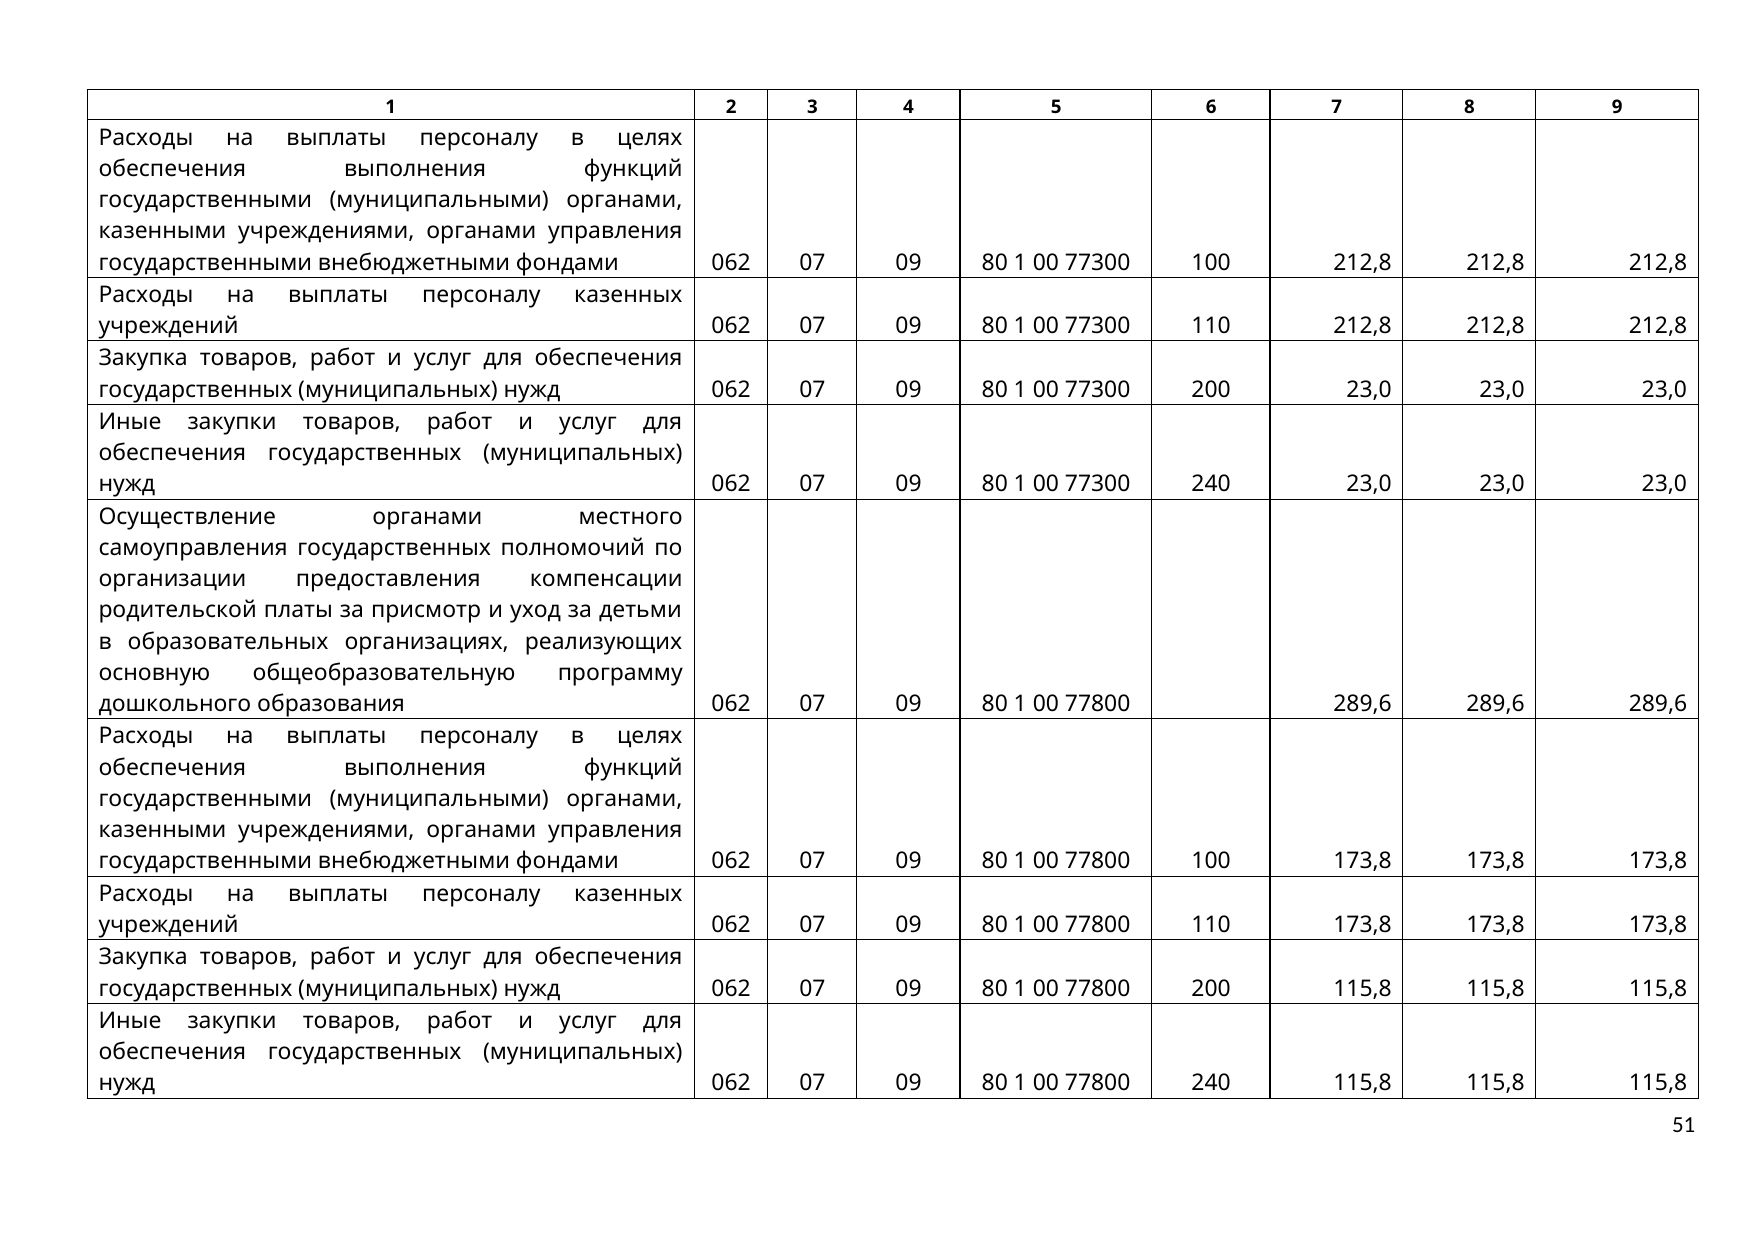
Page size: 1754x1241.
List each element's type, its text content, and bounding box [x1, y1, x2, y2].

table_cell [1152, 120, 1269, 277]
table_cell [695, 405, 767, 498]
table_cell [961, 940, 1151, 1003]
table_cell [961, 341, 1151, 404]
table_header 1 [88, 90, 694, 119]
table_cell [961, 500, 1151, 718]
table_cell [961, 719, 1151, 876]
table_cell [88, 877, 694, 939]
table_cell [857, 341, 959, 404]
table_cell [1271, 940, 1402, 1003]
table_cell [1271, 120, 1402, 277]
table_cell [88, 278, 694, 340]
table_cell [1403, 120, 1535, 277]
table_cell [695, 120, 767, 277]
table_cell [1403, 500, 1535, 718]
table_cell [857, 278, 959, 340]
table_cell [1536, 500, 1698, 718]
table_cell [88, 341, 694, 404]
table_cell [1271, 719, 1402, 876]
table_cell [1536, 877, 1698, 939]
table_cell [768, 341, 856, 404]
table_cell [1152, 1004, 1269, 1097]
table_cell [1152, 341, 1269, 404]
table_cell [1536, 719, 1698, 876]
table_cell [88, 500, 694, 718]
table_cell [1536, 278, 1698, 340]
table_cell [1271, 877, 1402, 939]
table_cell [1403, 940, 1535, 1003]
table_header 4 [857, 90, 959, 119]
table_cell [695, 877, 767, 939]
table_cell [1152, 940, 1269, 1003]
table_header 9 [1536, 90, 1698, 119]
table_header 2 [695, 90, 767, 119]
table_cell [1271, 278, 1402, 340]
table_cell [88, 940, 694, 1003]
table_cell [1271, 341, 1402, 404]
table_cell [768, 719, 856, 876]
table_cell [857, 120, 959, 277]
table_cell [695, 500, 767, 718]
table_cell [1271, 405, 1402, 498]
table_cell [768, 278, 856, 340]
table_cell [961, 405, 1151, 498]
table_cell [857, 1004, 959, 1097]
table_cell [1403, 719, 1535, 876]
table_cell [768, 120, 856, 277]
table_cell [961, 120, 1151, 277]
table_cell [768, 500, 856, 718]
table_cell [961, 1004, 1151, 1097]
table_header 8 [1403, 90, 1535, 119]
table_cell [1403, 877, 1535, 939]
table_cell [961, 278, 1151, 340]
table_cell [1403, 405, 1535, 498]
table_header 5 [961, 90, 1151, 119]
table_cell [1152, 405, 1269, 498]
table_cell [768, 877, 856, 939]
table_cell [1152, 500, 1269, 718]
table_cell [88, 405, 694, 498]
table_header 7 [1271, 90, 1402, 119]
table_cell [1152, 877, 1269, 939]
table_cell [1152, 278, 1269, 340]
table_header 3 [768, 90, 856, 119]
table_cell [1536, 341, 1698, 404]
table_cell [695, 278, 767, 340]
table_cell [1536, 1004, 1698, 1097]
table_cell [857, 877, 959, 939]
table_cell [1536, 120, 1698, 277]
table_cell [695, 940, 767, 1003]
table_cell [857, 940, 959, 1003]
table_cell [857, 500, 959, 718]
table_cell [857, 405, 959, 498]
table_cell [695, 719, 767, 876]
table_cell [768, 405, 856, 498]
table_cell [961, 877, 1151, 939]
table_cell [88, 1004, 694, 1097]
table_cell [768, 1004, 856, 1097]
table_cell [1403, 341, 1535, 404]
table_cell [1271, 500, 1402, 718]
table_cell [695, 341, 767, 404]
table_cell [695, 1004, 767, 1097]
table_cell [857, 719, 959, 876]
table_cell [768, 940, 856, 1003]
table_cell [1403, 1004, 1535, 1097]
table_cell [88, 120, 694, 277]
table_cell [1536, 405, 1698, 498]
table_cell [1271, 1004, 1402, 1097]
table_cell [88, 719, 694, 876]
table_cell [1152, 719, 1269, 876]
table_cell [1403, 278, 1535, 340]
table_header 6 [1152, 90, 1269, 119]
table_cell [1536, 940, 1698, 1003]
